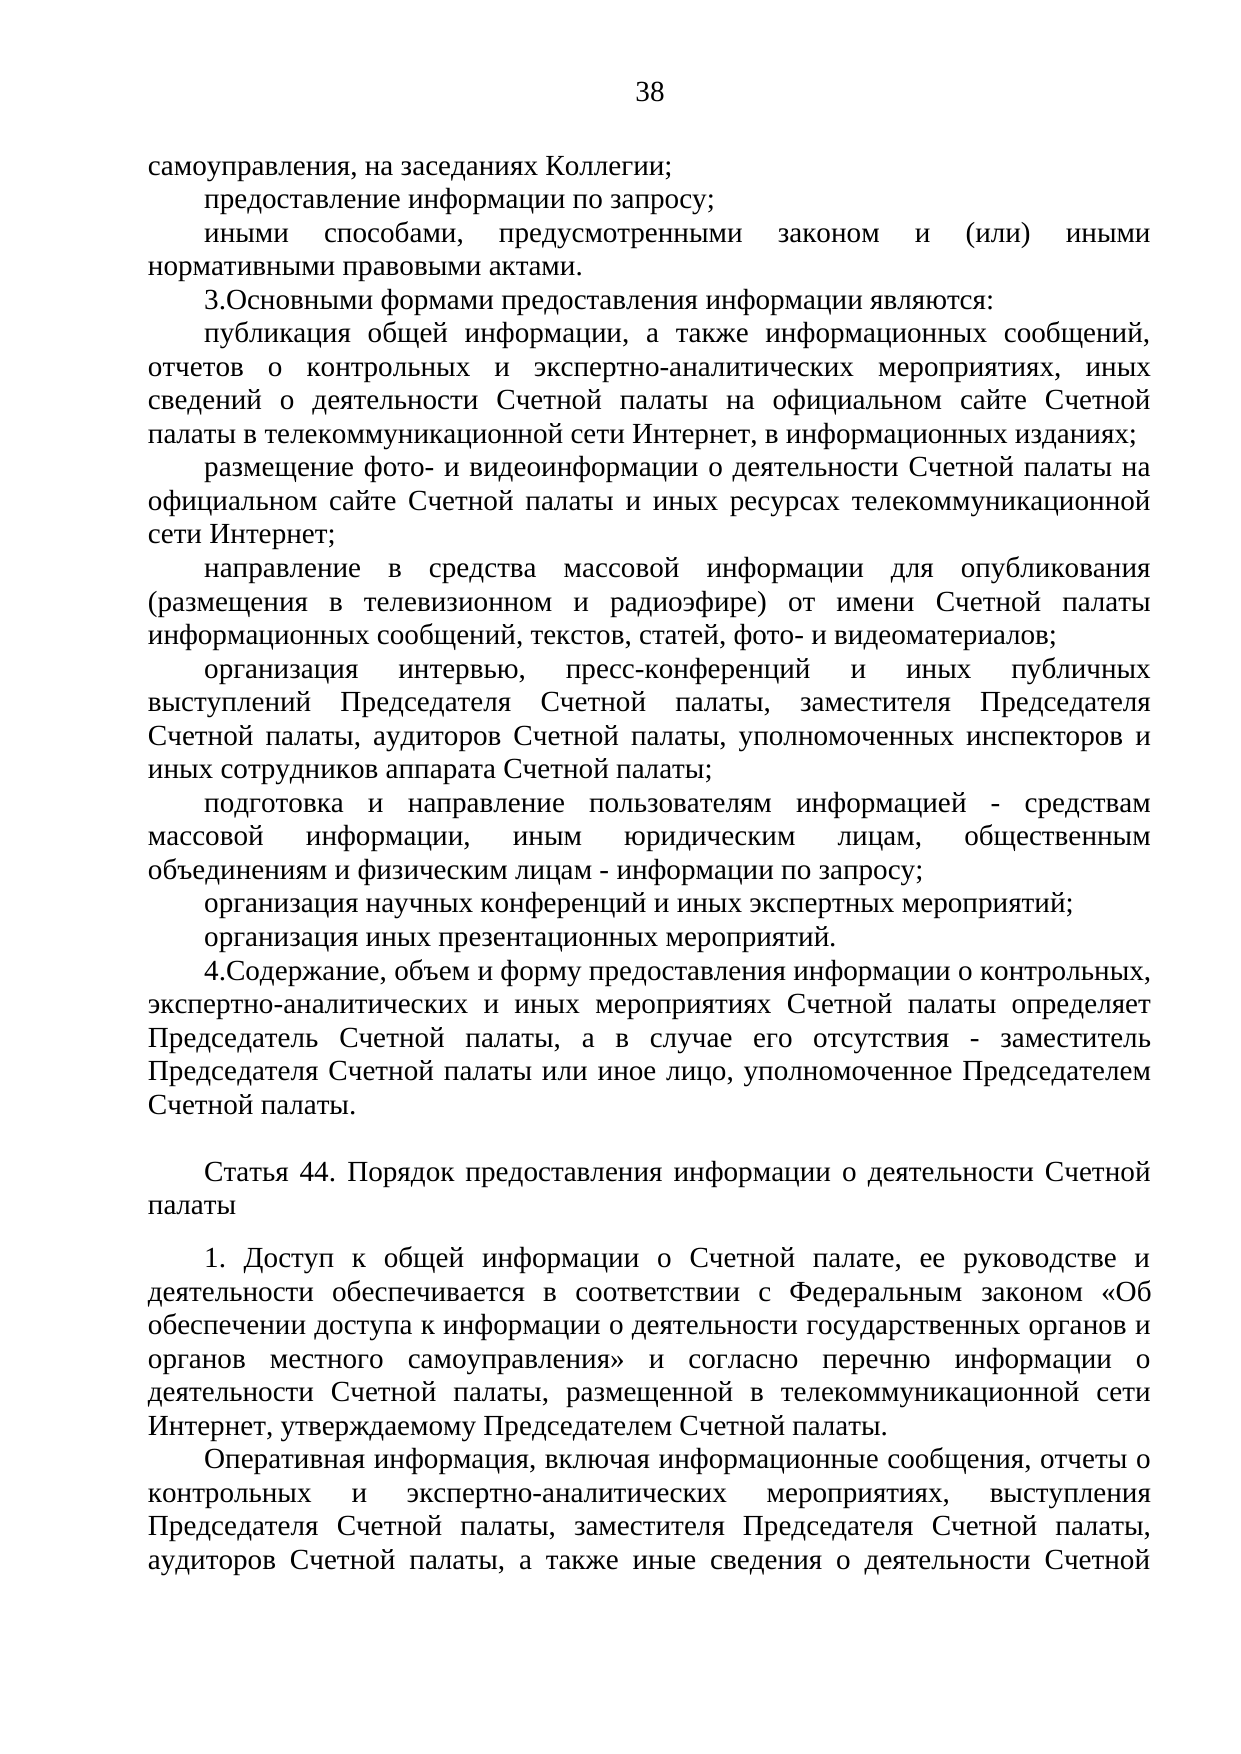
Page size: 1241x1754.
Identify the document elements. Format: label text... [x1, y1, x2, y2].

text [148, 1441, 1152, 1576]
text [148, 148, 1152, 181]
text 4.Содержание, объем и форму предоставления информации о контрольных, экспертно-аналитических и иных мероприятиях Счетной палаты определяет Председатель Счетной палаты, а в случае его отсутствия - заместитель Председателя Счетной палаты или иное лицо, уполномоченное Председателем Счетной палаты. [148, 953, 1152, 1120]
text предоставление информации по запросу; [148, 181, 1152, 215]
text 3.Основными формами предоставления информации являются: [148, 282, 1152, 315]
text подготовка и направление пользователям информацией - средствам массовой информации, иным юридическим лицам, общественным объединениям и физическим лицам - информации по запросу; [148, 785, 1152, 886]
text иными способами, предусмотренными законом и (или) иными нормативными правовыми актами. [148, 215, 1152, 282]
text организация интервью, пресс-конференций и иных публичных выступлений Председателя Счетной палаты, заместителя Председателя Счетной палаты, аудиторов Счетной палаты, уполномоченных инспекторов и иных сотрудников аппарата Счетной палаты; [148, 651, 1152, 785]
text публикация общей информации, а также информационных сообщений, отчетов о контрольных и экспертно-аналитических мероприятиях, иных сведений о деятельности Счетной палаты на официальном сайте Счетной палаты в телекоммуникационной сети Интернет, в информационных изданиях; [148, 315, 1152, 449]
text направление в средства массовой информации для опубликования (размещения в телевизионном и радиоэфире) от имени Счетной палаты информационных сообщений, текстов, статей, фото- и видеоматериалов; [148, 550, 1152, 651]
text размещение фото- и видеоинформации о деятельности Счетной палаты на официальном сайте Счетной палаты и иных ресурсах телекоммуникационной сети Интернет; [148, 449, 1152, 550]
text организация иных презентационных мероприятий. [148, 919, 1152, 953]
text Статья 44. Порядок предоставления информации о деятельности Счетной палаты [148, 1154, 1152, 1221]
text 1. Доступ к общей информации о Счетной палате, ее руководстве и деятельности обеспечивается в соответствии с Федеральным законом «Об обеспечении доступа к информации о деятельности государственных органов и органов местного самоуправления» и согласно перечню информации о деятельности Счетной палаты, размещенной в телекоммуникационной сети Интернет, утверждаемому Председателем Счетной палаты. [148, 1240, 1152, 1441]
text организация научных конференций и иных экспертных мероприятий; [148, 886, 1152, 919]
